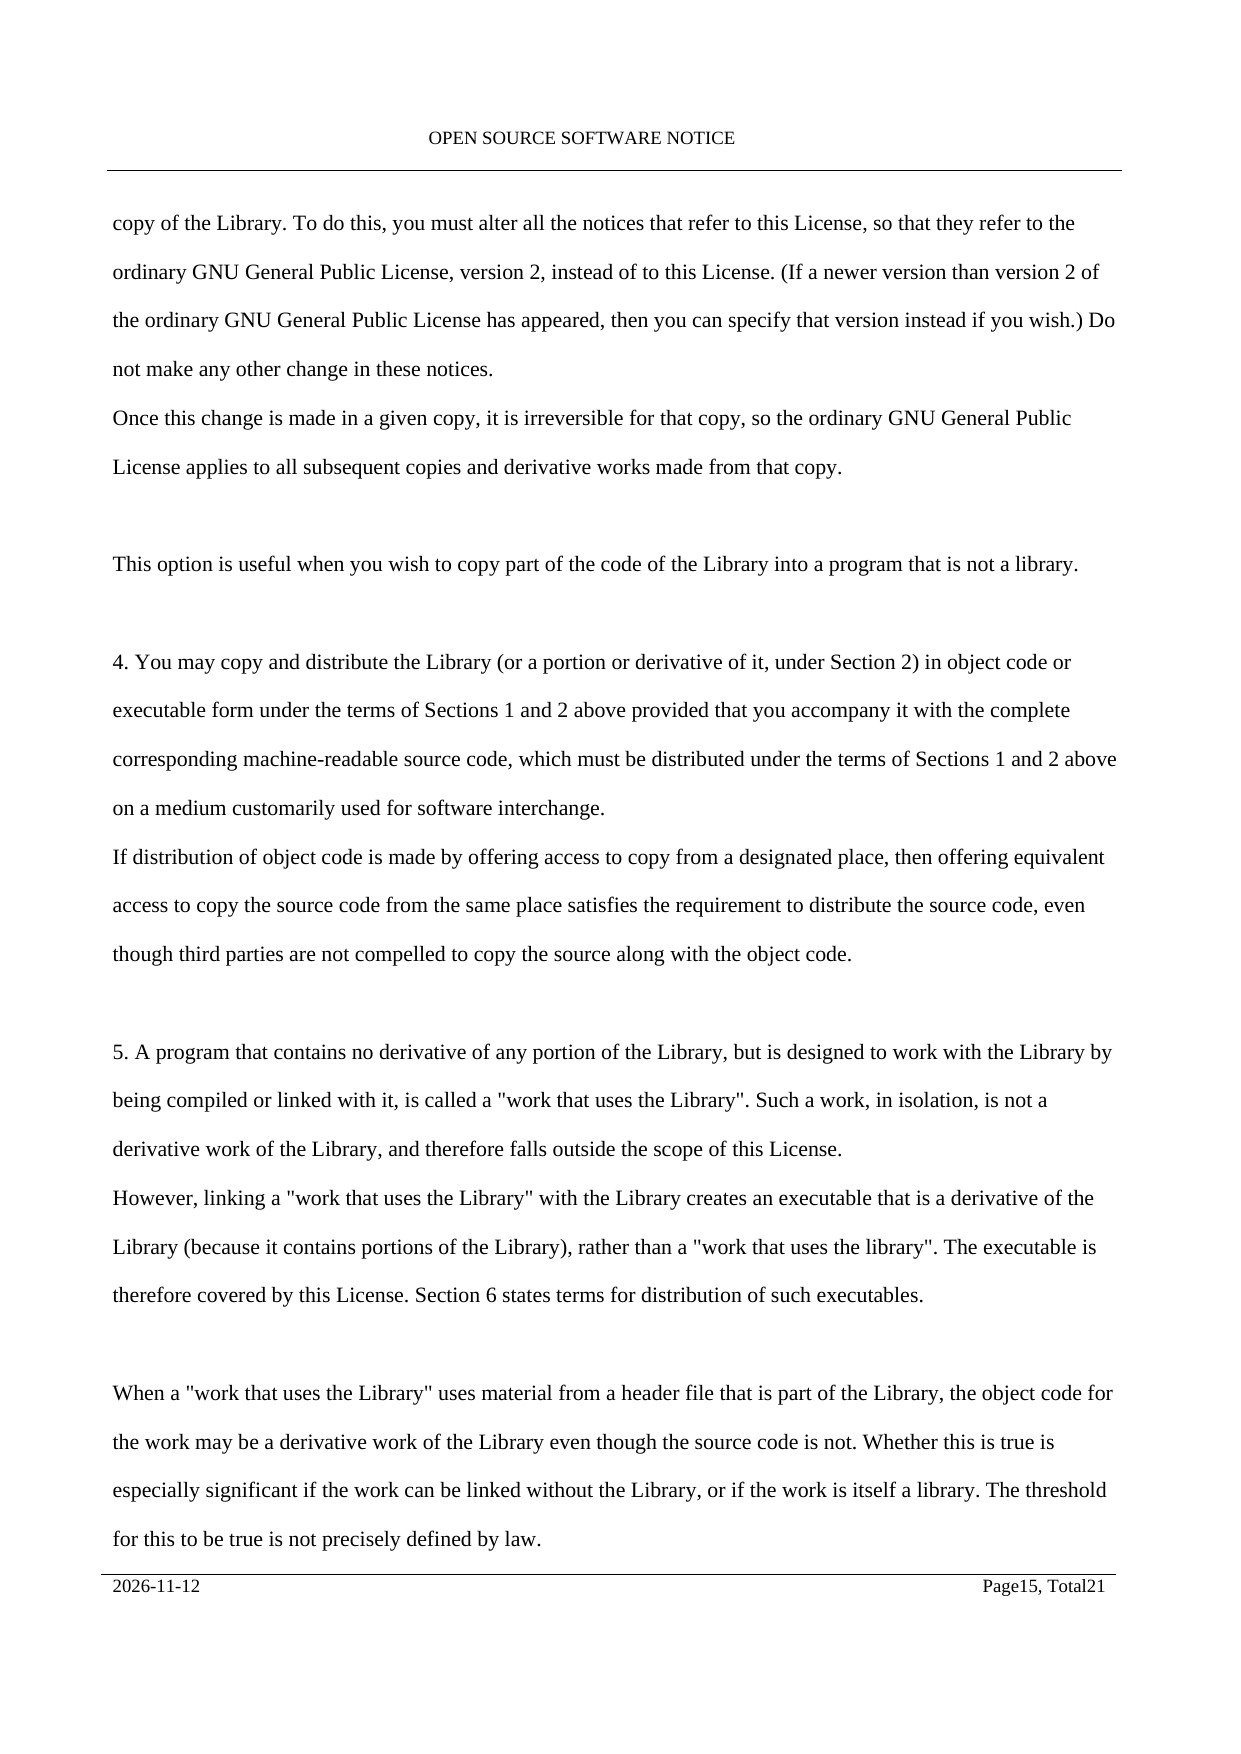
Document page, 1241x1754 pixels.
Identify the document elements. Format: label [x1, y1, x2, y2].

text [112, 206, 1128, 1555]
